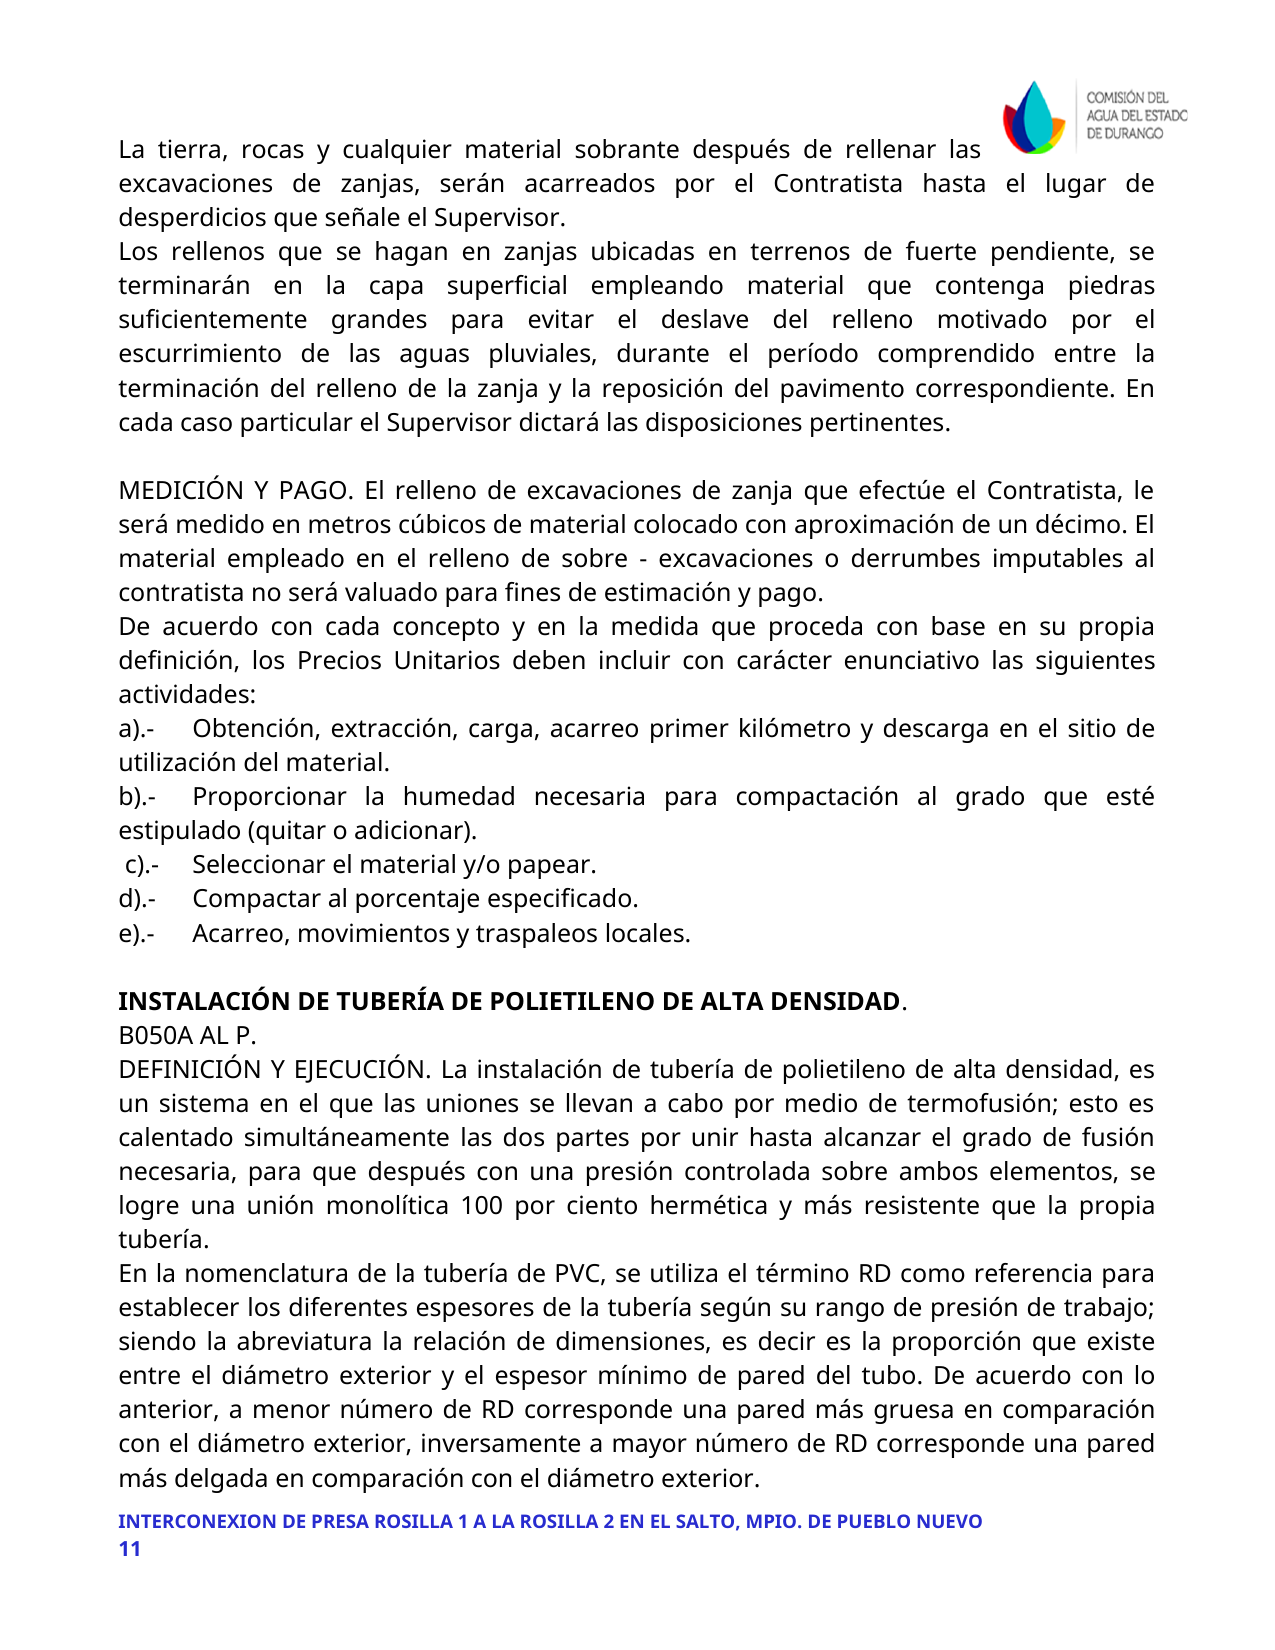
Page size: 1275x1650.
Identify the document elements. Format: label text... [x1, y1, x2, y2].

text La tierra, rocas y cualquier material sobrante después de rellenar las excavaciones de zanjas, serán acarreados por el Contratista hasta el lugar de desperdicios que señale el Supervisor. [118, 132, 1157, 234]
text En la nomenclatura de la tubería de PVC, se utiliza el término RD como referencia para establecer los diferentes espesores de la tubería según su rango de presión de trabajo; siendo la abreviatura la relación de dimensiones, es decir es la proporción que existe entre el diámetro exterior y el espesor mínimo de pared del tubo. De acuerdo con lo anterior, a menor número de RD corresponde una pared más gruesa en comparación con el diámetro exterior, inversamente a mayor número de RD corresponde una pared más delgada en comparación con el diámetro exterior. [118, 1256, 1157, 1494]
text b).- Proporcionar la humedad necesaria para compactación al grado que esté estipulado (quitar o adicionar). [118, 779, 1157, 847]
text Los rellenos que se hagan en zanjas ubicadas en terrenos de fuerte pendiente, se terminarán en la capa superficial empleando material que contenga piedras suficientemente grandes para evitar el deslave del relleno motivado por el escurrimiento de las aguas pluviales, durante el período comprendido entre la terminación del relleno de la zanja y la reposición del pavimento correspondiente. En cada caso particular el Supervisor dictará las disposiciones pertinentes. [118, 234, 1157, 438]
text a).- Obtención, extracción, carga, acarreo primer kilómetro y descarga en el sitio de utilización del material. [118, 711, 1157, 779]
text B050A AL P. [118, 1017, 1157, 1051]
text e).- Acarreo, movimientos y traspaleos locales. [118, 915, 1157, 949]
text MEDICIÓN Y PAGO. El relleno de excavaciones de zanja que efectúe el Contratista, le será medido en metros cúbicos de material colocado con aproximación de un décimo. El material empleado en el relleno de sobre - excavaciones o derrumbes imputables al contratista no será valuado para fines de estimación y pago. [118, 472, 1157, 609]
text De acuerdo con cada concepto y en la medida que proceda con base en su propia definición, los Precios Unitarios deben incluir con carácter enunciativo las siguientes actividades: [118, 609, 1157, 711]
text INSTALACIÓN DE TUBERÍA DE POLIETILENO DE ALTA DENSIDAD. [118, 983, 1157, 1017]
text d).- Compactar al porcentaje especificado. [118, 881, 1157, 915]
text DEFINICIÓN Y EJECUCIÓN. La instalación de tubería de polietileno de alta densidad, es un sistema en el que las uniones se llevan a cabo por medio de termofusión; esto es calentado simultáneamente las dos partes por unir hasta alcanzar el grado de fusión necesaria, para que después con una presión controlada sobre ambos elementos, se logre una unión monolítica 100 por ciento hermética y más resistente que la propia tubería. [118, 1051, 1157, 1256]
picture [1000, 78, 1191, 157]
text c).- Seleccionar el material y/o papear. [118, 847, 1157, 881]
